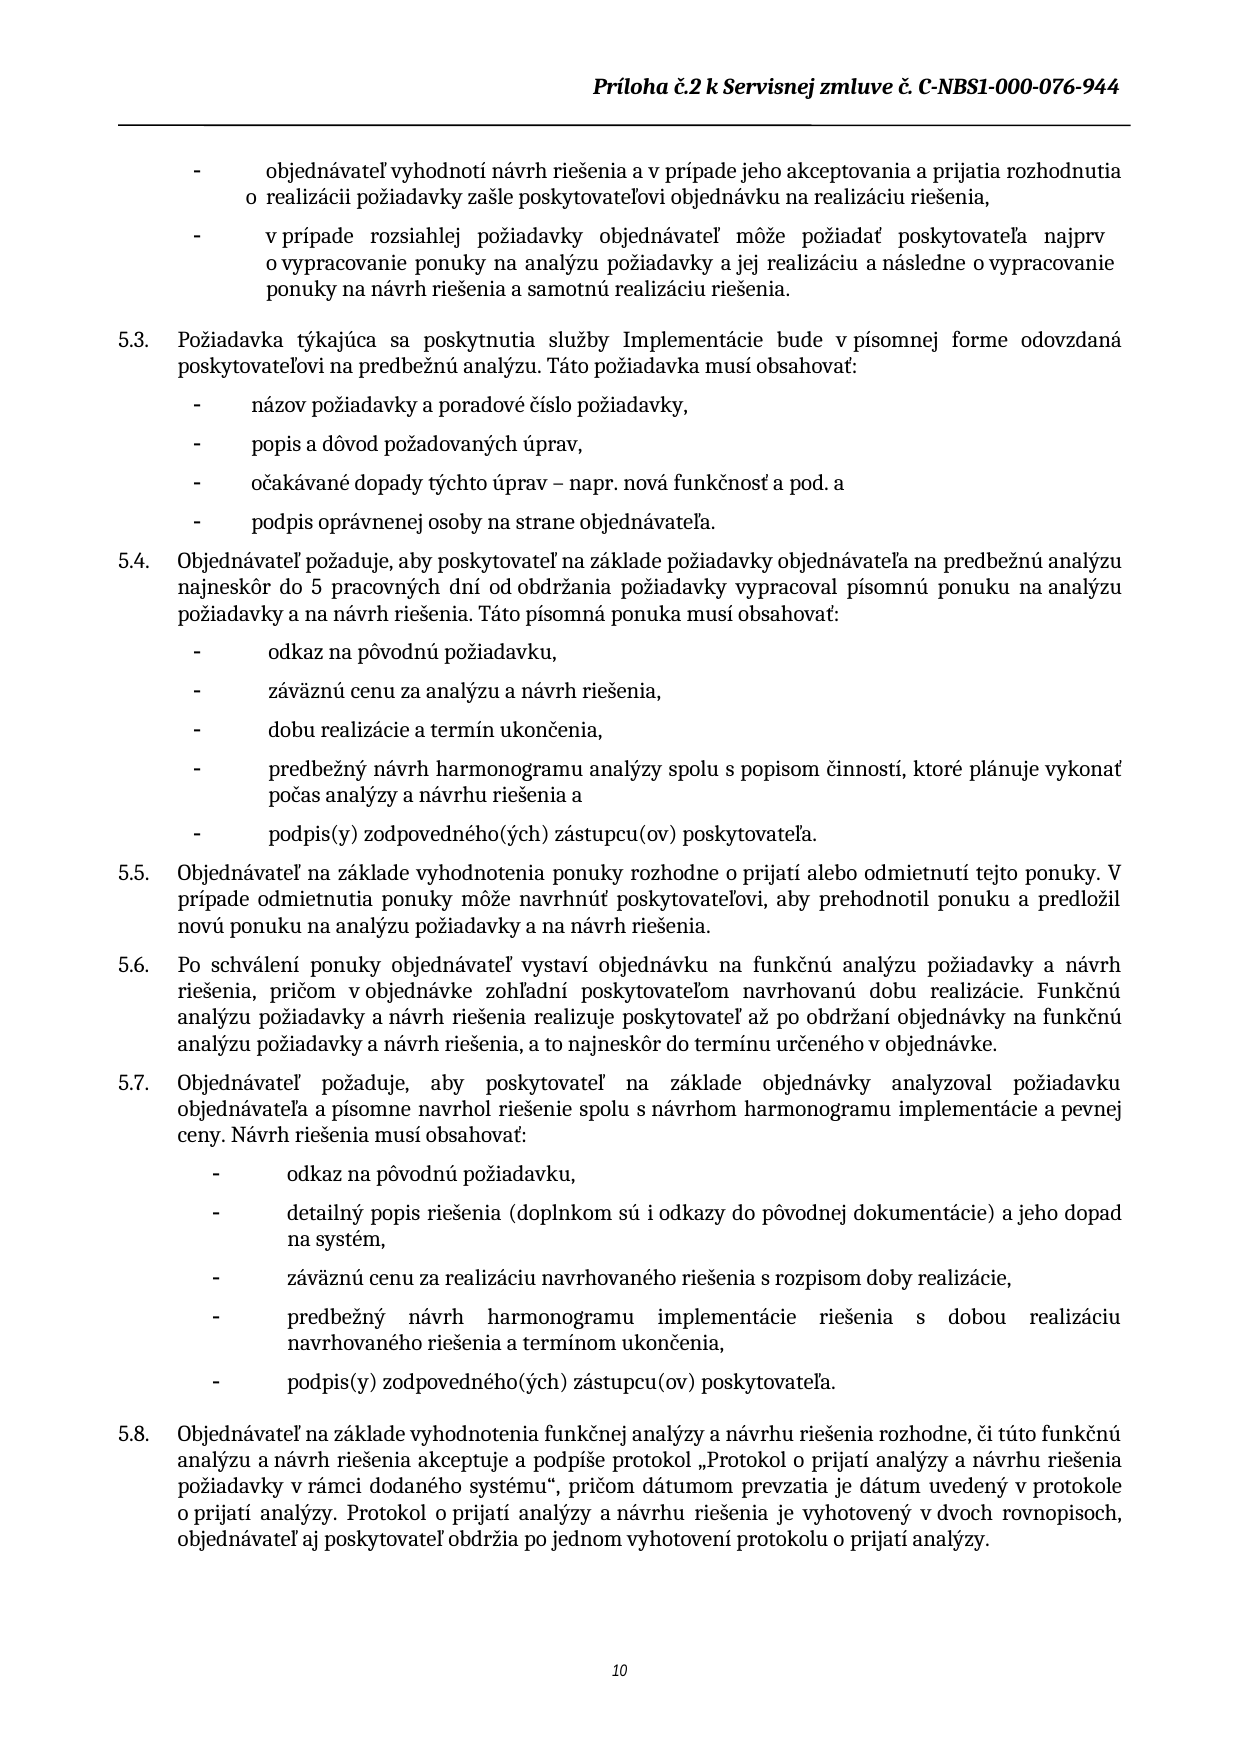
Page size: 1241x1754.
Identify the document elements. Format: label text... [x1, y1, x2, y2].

list Objednávateľ požaduje, aby poskytovateľ na základe objednávky analyzoval požiadavku objednávateľa a písomne navrhol riešenie spolu s návrhom harmonogramu implementácie a pevnej ceny. Návrh riešenia musí obsahovať: [118, 1069, 1122, 1148]
list objednávateľ vyhodnotí návrh riešenia a v prípade jeho akceptovania a prijatia rozhodnutia o realizácii požiadavky zašle poskytovateľovi objednávku na realizáciu riešenia, [193, 158, 1122, 210]
list Objednávateľ na základe vyhodnotenia funkčnej analýzy a návrhu riešenia rozhodne, či túto funkčnú analýzu a návrh riešenia akceptuje a podpíše protokol „Protokol o prijatí analýzy a návrhu riešenia požiadavky v rámci dodaného systému“, pričom dátumom prevzatia je dátum uvedený v protokole o prijatí analýzy. Protokol o prijatí analýzy a návrhu riešenia je vyhotovený v dvoch rovnopisoch, objednávateľ aj poskytovateľ obdržia po jednom vyhotovení protokolu o prijatí analýzy. [118, 1420, 1122, 1552]
list popis a dôvod požadovaných úprav, [193, 431, 1122, 457]
list záväznú cenu za realizáciu navrhovaného riešenia s rozpisom doby realizácie, [212, 1265, 1122, 1291]
list predbežný návrh harmonogramu analýzy spolu s popisom činností, ktoré plánuje vykonať počas analýzy a návrhu riešenia a [193, 756, 1122, 808]
list dobu realizácie a termín ukončenia, [193, 717, 1122, 743]
list podpis(y) zodpovedného(ých) zástupcu(ov) poskytovateľa. [193, 821, 1122, 847]
list predbežný návrh harmonogramu implementácie riešenia s dobou realizáciu navrhovaného riešenia a termínom ukončenia, [212, 1304, 1122, 1356]
list Po schválení ponuky objednávateľ vystaví objednávku na funkčnú analýzu požiadavky a návrh riešenia, pričom v objednávke zohľadní poskytovateľom navrhovanú dobu realizácie. Funkčnú analýzu požiadavky a návrh riešenia realizuje poskytovateľ až po obdržaní objednávky na funkčnú analýzu požiadavky a návrh riešenia, a to najneskôr do termínu určeného v objednávke. [118, 951, 1122, 1057]
list podpis(y) zodpovedného(ých) zástupcu(ov) poskytovateľa. [212, 1369, 1122, 1395]
list odkaz na pôvodnú požiadavku, [212, 1161, 1122, 1187]
list odkaz na pôvodnú požiadavku, [193, 639, 1122, 666]
list podpis oprávnenej osoby na strane objednávateľa. [193, 509, 1122, 535]
list v prípade rozsiahlej požiadavky objednávateľ môže požiadať poskytovateľa najprv o vypracovanie ponuky na analýzu požiadavky a jej realizáciu a následne o vypracovanie ponuky na návrh riešenia a samotnú realizáciu riešenia. [193, 223, 1122, 302]
list Požiadavka týkajúca sa poskytnutia služby Implementácie bude v písomnej forme odovzdaná poskytovateľovi na predbežnú analýzu. Táto požiadavka musí obsahovať: [118, 327, 1122, 380]
list záväznú cenu za analýzu a návrh riešenia, [193, 678, 1122, 704]
list názov požiadavky a poradové číslo požiadavky, [193, 392, 1122, 418]
list detailný popis riešenia (doplnkom sú i odkazy do pôvodnej dokumentácie) a jeho dopad na systém, [212, 1200, 1122, 1252]
list Objednávateľ požaduje, aby poskytovateľ na základe požiadavky objednávateľa na predbežnú analýzu najneskôr do 5 pracovných dní od obdržania požiadavky vypracoval písomnú ponuku na analýzu požiadavky a na návrh riešenia. Táto písomná ponuka musí obsahovať: [118, 548, 1122, 627]
list očakávané dopady týchto úprav – napr. nová funkčnosť a pod. a [193, 470, 1122, 496]
list Objednávateľ na základe vyhodnotenia ponuky rozhodne o prijatí alebo odmietnutí tejto ponuky. V prípade odmietnutia ponuky môže navrhnúť poskytovateľovi, aby prehodnotil ponuku a predložil novú ponuku na analýzu požiadavky a na návrh riešenia. [118, 860, 1122, 939]
